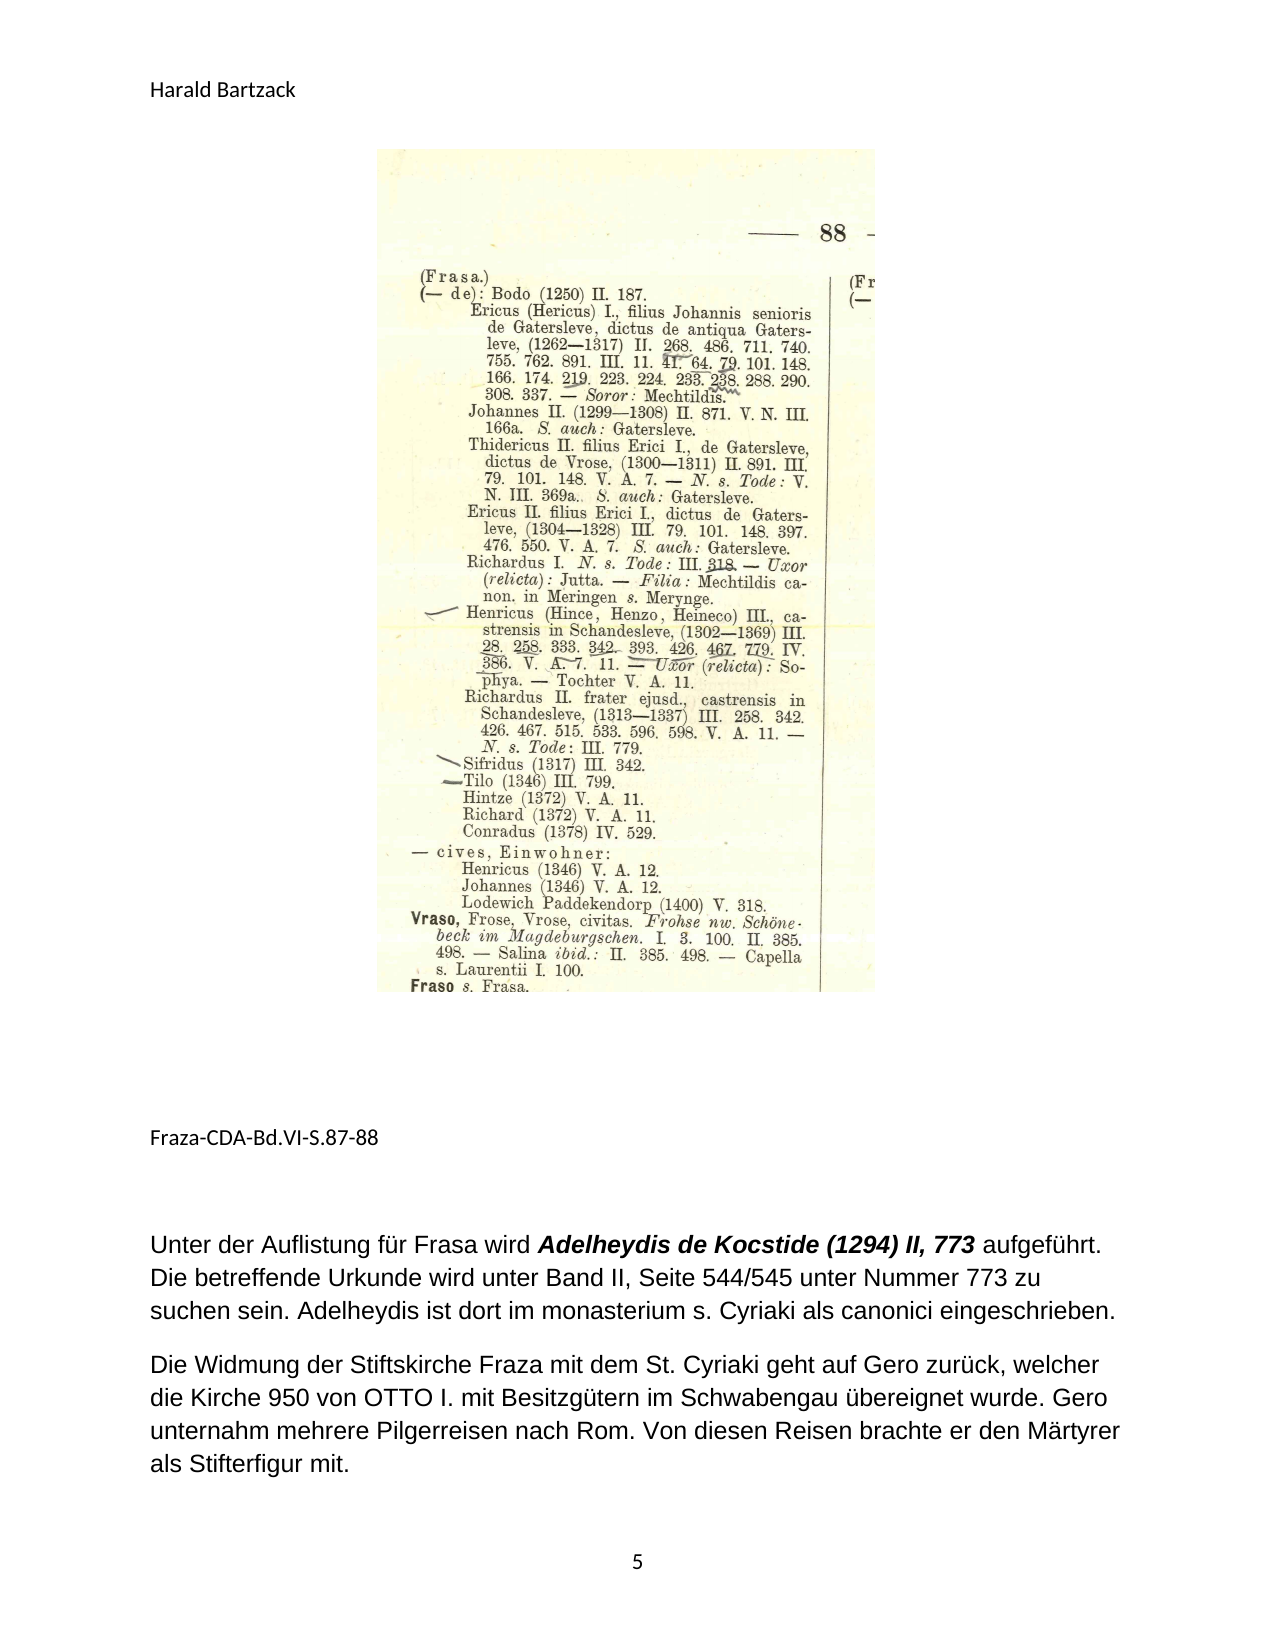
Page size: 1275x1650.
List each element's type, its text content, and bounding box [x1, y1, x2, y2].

text Die Widmung der Stiftskirche Fraza mit dem St. Cyriaki geht auf Gero zurück, welcher die Kirche 950 von OTTO I. mit Besitzgütern im Schwabengau übereignet wurde. Gero unternahm mehrere Pilgerreisen nach Rom. Von diesen Reisen brachte er den Märtyrer als Stifterfigur mit. [150, 1350, 1125, 1478]
text Unter der Auflistung für Frasa wird Adelheydis de Kocstide (1294) II, 773 aufgeführt. Die betreffende Urkunde wird unter Band II, Seite 544/545 unter Nummer 773 zu suchen sein. Adelheydis ist dort im monasterium s. Cyriaki als canonici eingeschrieben. [150, 1230, 1125, 1325]
text Fraza-CDA-Bd.VI-S.87-88 [150, 1123, 1125, 1151]
picture [377, 149, 875, 992]
